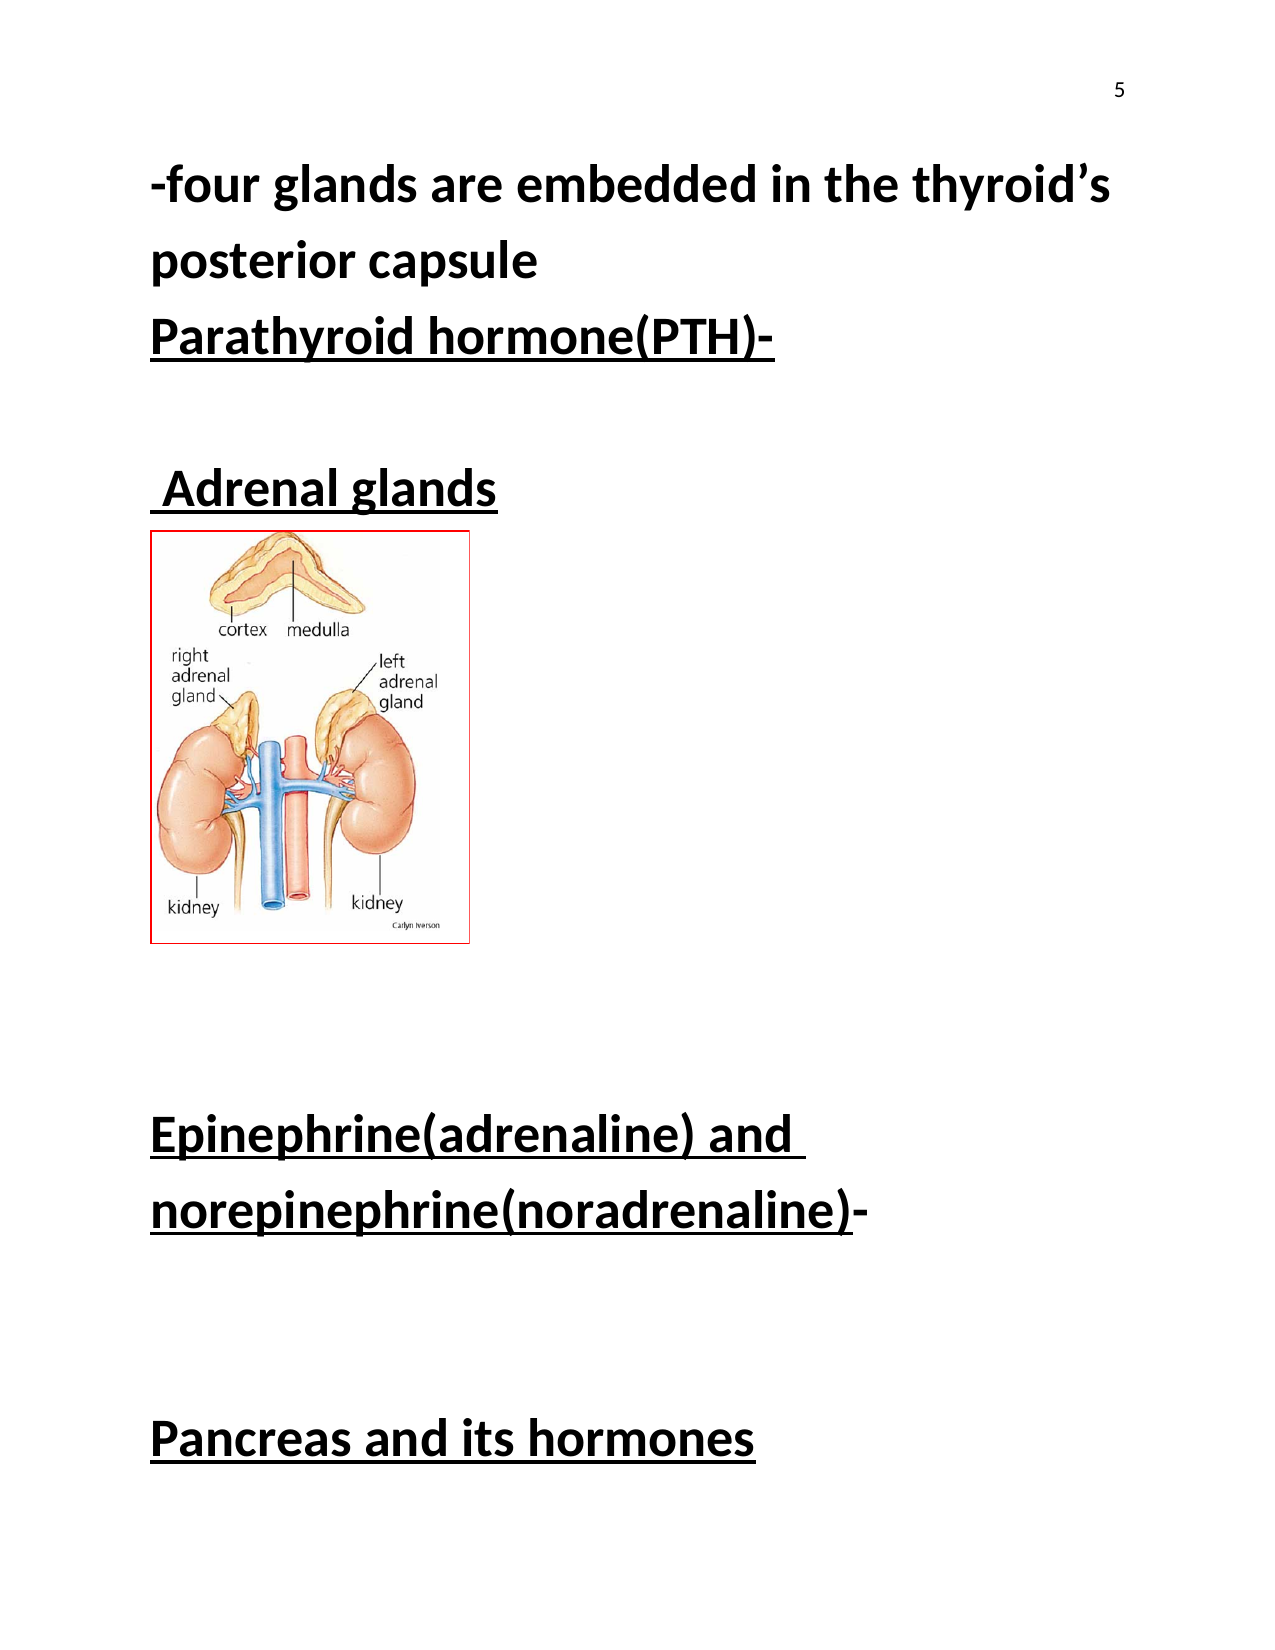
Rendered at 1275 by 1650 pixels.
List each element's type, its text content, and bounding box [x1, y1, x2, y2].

text Pancreas and its hormones [150, 1404, 1125, 1470]
text Parathyroid hormone(PTH)- [150, 302, 1125, 368]
picture [150, 530, 470, 944]
text -four glands are embedded in the thyroid’s posterior capsule [150, 150, 1125, 292]
text Adrenal glands [150, 454, 1125, 520]
text Epinephrine(adrenaline) and norepinephrine(noradrenaline)- [150, 1100, 1125, 1242]
